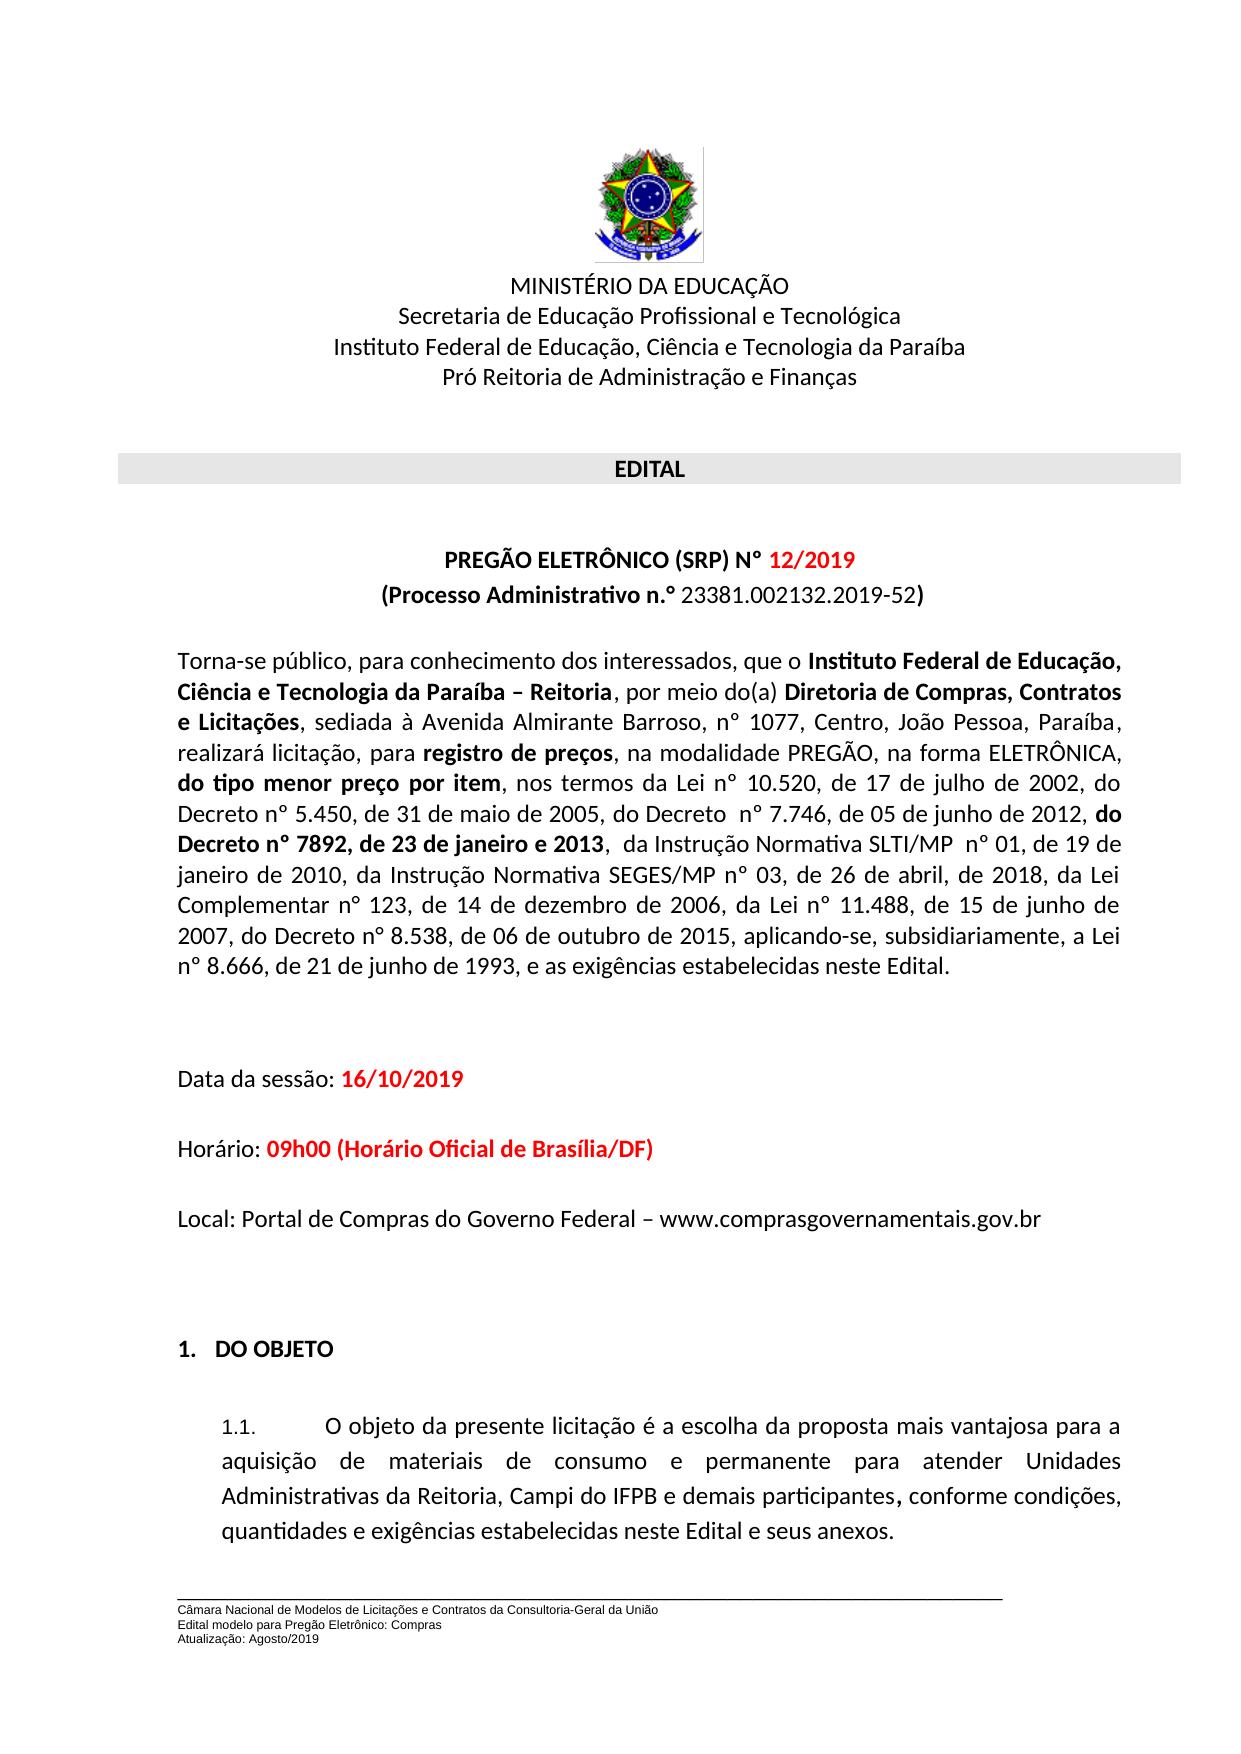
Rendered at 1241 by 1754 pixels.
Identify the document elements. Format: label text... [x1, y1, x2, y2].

text Instituto Federal de Educação, Ciência e Tecnologia da Paraíba [177, 331, 1122, 362]
text Secretaria de Educação Profissional e Tecnológica [177, 301, 1122, 331]
text Torna-se público, para conhecimento dos interessados, que o Instituto Federal de Educação, Ciência e Tecnologia da Paraíba – Reitoria, por meio do(a) Diretoria de Compras, Contratos e Licitações, sediada à Avenida Almirante Barroso, nº 1077, Centro, João Pessoa, Paraíba, realizará licitação, para registro de preços, na modalidade PREGÃO, na forma ELETRÔNICA, do tipo menor preço por item, nos termos da Lei nº 10.520, de 17 de julho de 2002, do Decreto nº 5.450, de 31 de maio de 2005, do Decreto nº 7.746, de 05 de junho de 2012, do Decreto nº 7892, de 23 de janeiro e 2013, da Instrução Normativa SLTI/MP nº 01, de 19 de janeiro de 2010, da Instrução Normativa SEGES/MP nº 03, de 26 de abril, de 2018, da Lei Complementar n° 123, de 14 de dezembro de 2006, da Lei nº 11.488, de 15 de junho de 2007, do Decreto n° 8.538, de 06 de outubro de 2015, aplicando-se, subsidiariamente, a Lei nº 8.666, de 21 de junho de 1993, e as exigências estabelecidas neste Edital. [177, 645, 1122, 981]
text Pró Reitoria de Administração e Finanças [177, 362, 1122, 392]
text Local: Portal de Compras do Governo Federal – www.comprasgovernamentais.gov.br [177, 1203, 1122, 1234]
list O objeto da presente licitação é a escolha da proposta mais vantajosa para a aquisição de materiais de consumo e permanente para atender Unidades Administrativas da Reitoria, Campi do IFPB e demais participantes, conforme condições, quantidades e exigências estabelecidas neste Edital e seus anexos. [221, 1411, 1122, 1546]
text DO OBJETO [177, 1333, 1122, 1364]
picture [595, 147, 705, 264]
text Data da sessão: 16/10/2019 [177, 1063, 1122, 1094]
text MINISTÉRIO DA EDUCAÇÃO [177, 270, 1122, 301]
text PREGÃO ELETRÔNICO (SRP) Nº 12/2019 [177, 545, 1122, 575]
text Horário: 09h00 (Horário Oficial de Brasília/DF) [177, 1133, 1122, 1164]
text EDITAL [118, 453, 1181, 484]
text (Processo Administrativo n.° 23381.002132.2019-52) [177, 580, 1122, 610]
